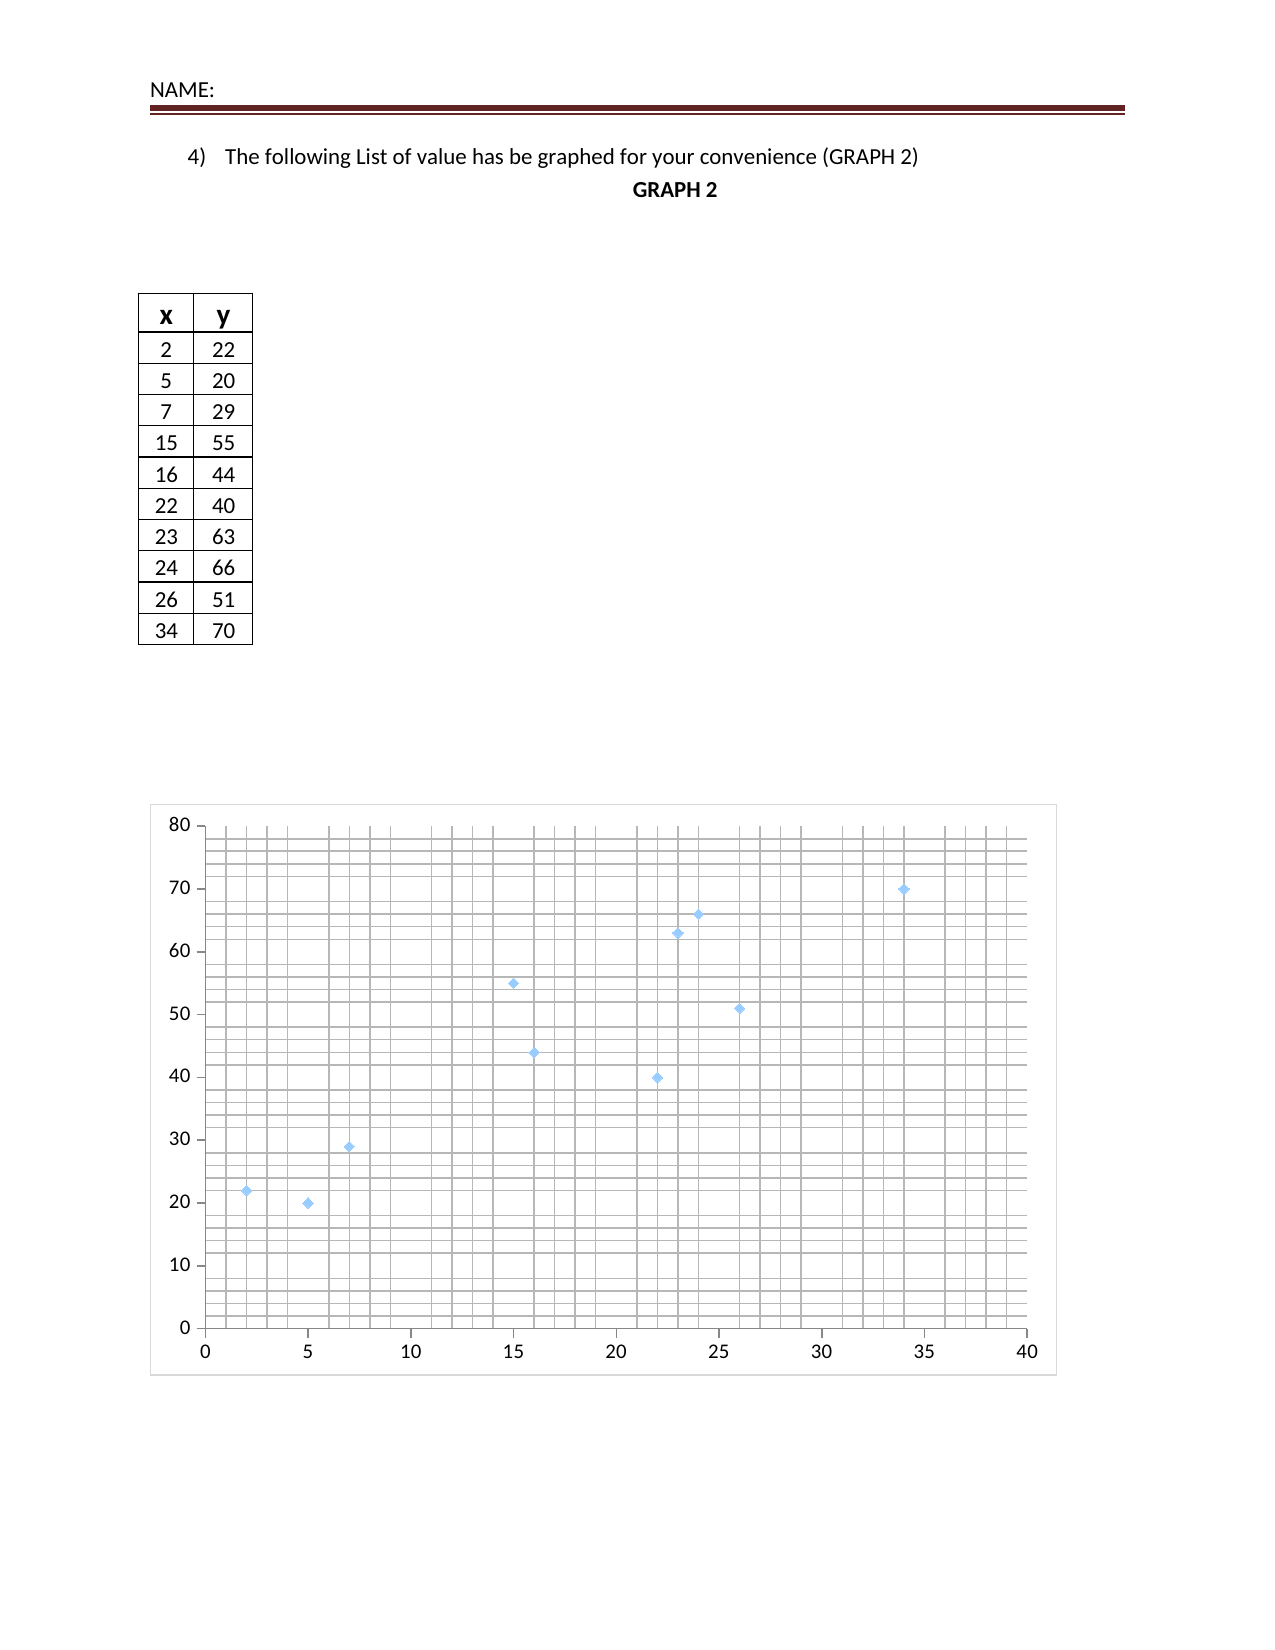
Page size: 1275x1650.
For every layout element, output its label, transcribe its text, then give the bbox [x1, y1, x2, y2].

table_cell 63 [194, 520, 252, 550]
table_cell 22 [139, 489, 193, 519]
table_cell 29 [194, 395, 252, 425]
table_cell 15 [139, 426, 193, 456]
table_header y [194, 294, 252, 331]
table_cell 5 [139, 364, 193, 394]
table_cell 7 [139, 395, 193, 425]
list The following List of value has be graphed for your convenience (GRAPH 2) [187, 142, 1125, 171]
table_cell 22 [194, 333, 252, 363]
table_cell 34 [139, 614, 193, 644]
table_cell 20 [194, 364, 252, 394]
table_cell 16 [139, 458, 193, 488]
table_cell 2 [139, 333, 193, 363]
table_cell 70 [194, 614, 252, 644]
table_cell 44 [194, 458, 252, 488]
table_cell 55 [194, 426, 252, 456]
table_cell 40 [194, 489, 252, 519]
table_cell 23 [139, 520, 193, 550]
table_cell 51 [194, 583, 252, 613]
table_cell 66 [194, 551, 252, 581]
table_header x [139, 294, 193, 331]
table_cell 24 [139, 551, 193, 581]
table_cell 26 [139, 583, 193, 613]
list GRAPH 2 [225, 175, 1125, 203]
